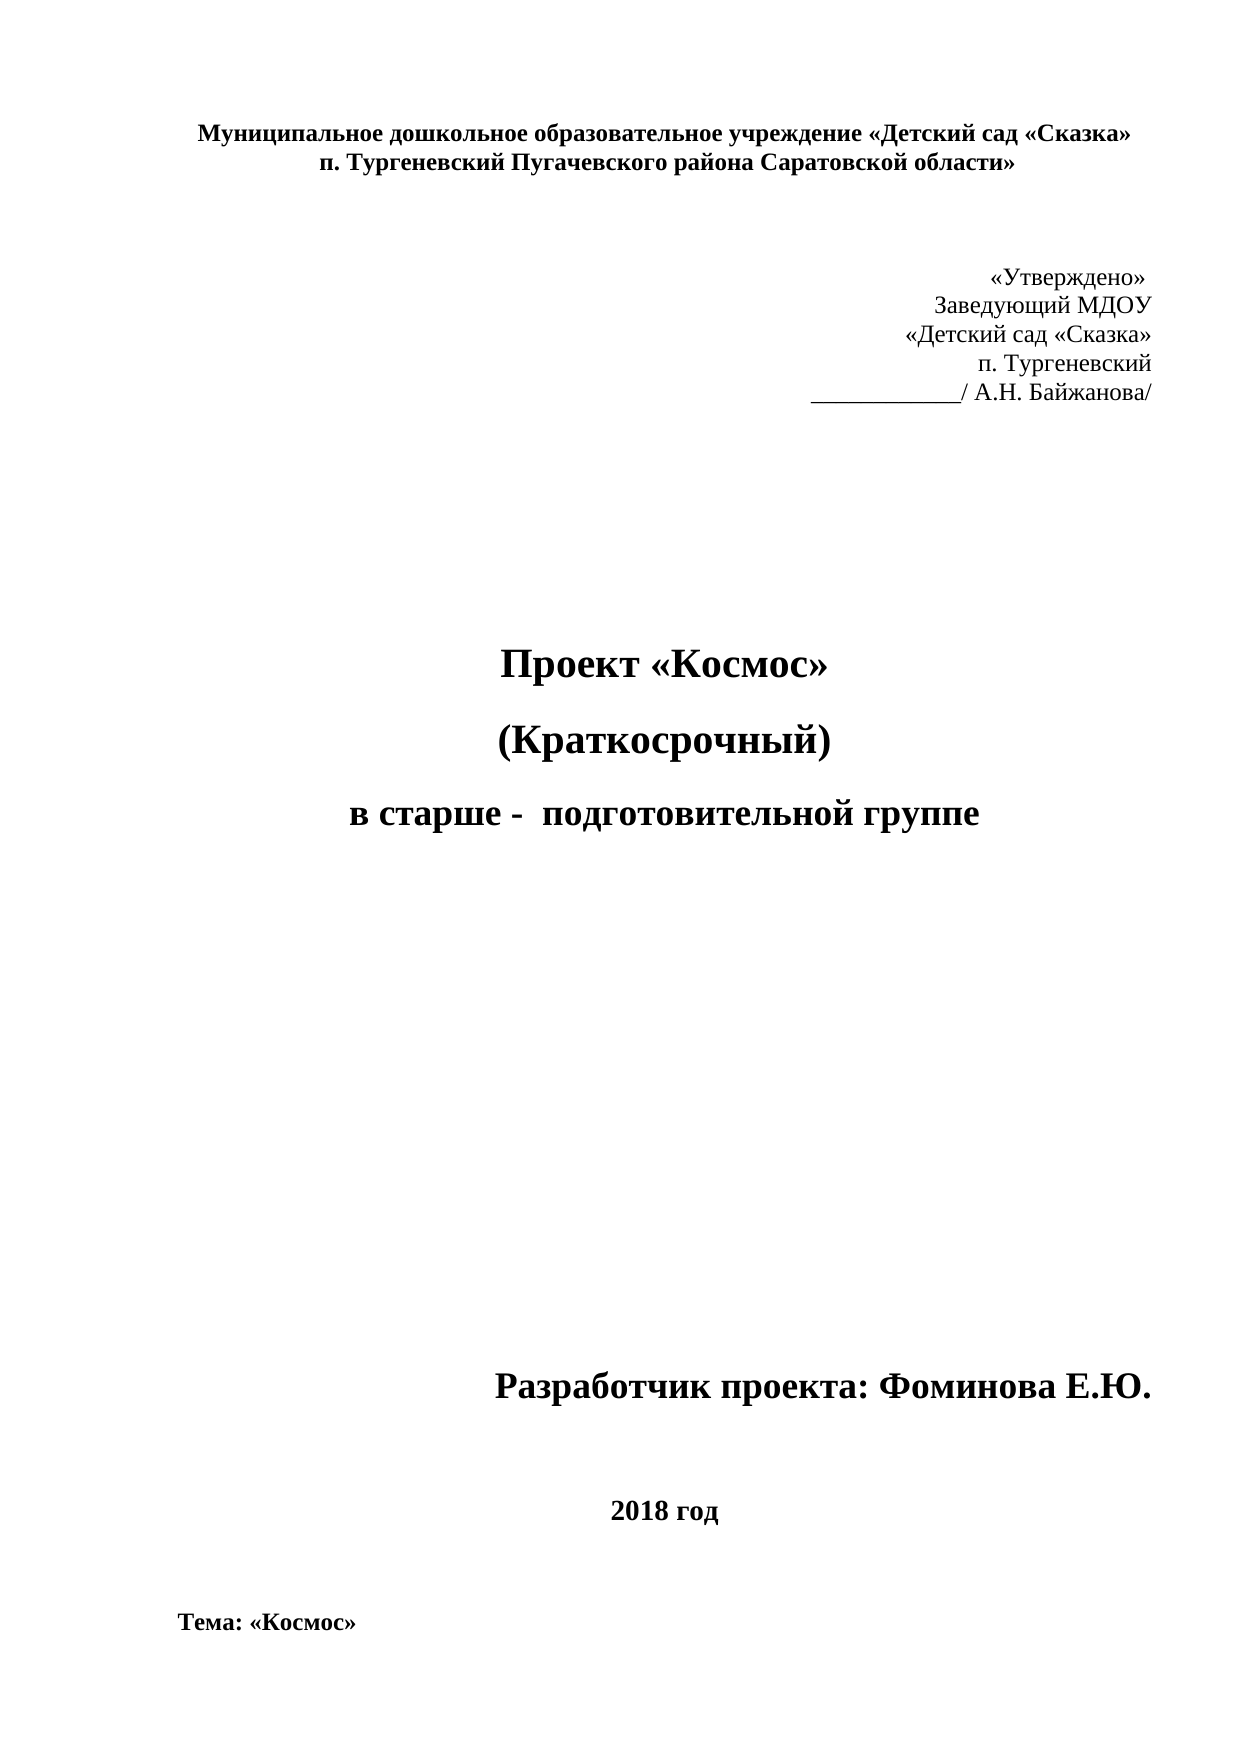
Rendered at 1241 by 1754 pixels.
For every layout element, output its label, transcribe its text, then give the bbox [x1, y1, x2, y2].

text Разработчик проекта: Фоминова Е.Ю. [177, 1364, 1152, 1407]
text Проект «Космос» [177, 639, 1152, 687]
text п. Тургеневский Пугачевского района Саратовской области» [177, 147, 1152, 176]
text «Детский сад «Сказка» [177, 319, 1152, 348]
text Муниципальное дошкольное образовательное учреждение «Детский сад «Сказка» [177, 118, 1152, 147]
text п. Тургеневский [177, 348, 1152, 377]
text Тема: «Космос» [177, 1607, 1152, 1636]
text ____________/ А.Н. Байжанова/ [177, 377, 1152, 406]
text «Утверждено» [177, 262, 1152, 291]
text в старше - подготовительной группе [177, 791, 1152, 834]
text Заведующий МДОУ [177, 291, 1152, 319]
text 2018 год [177, 1493, 1152, 1527]
text (Краткосрочный) [177, 715, 1152, 763]
